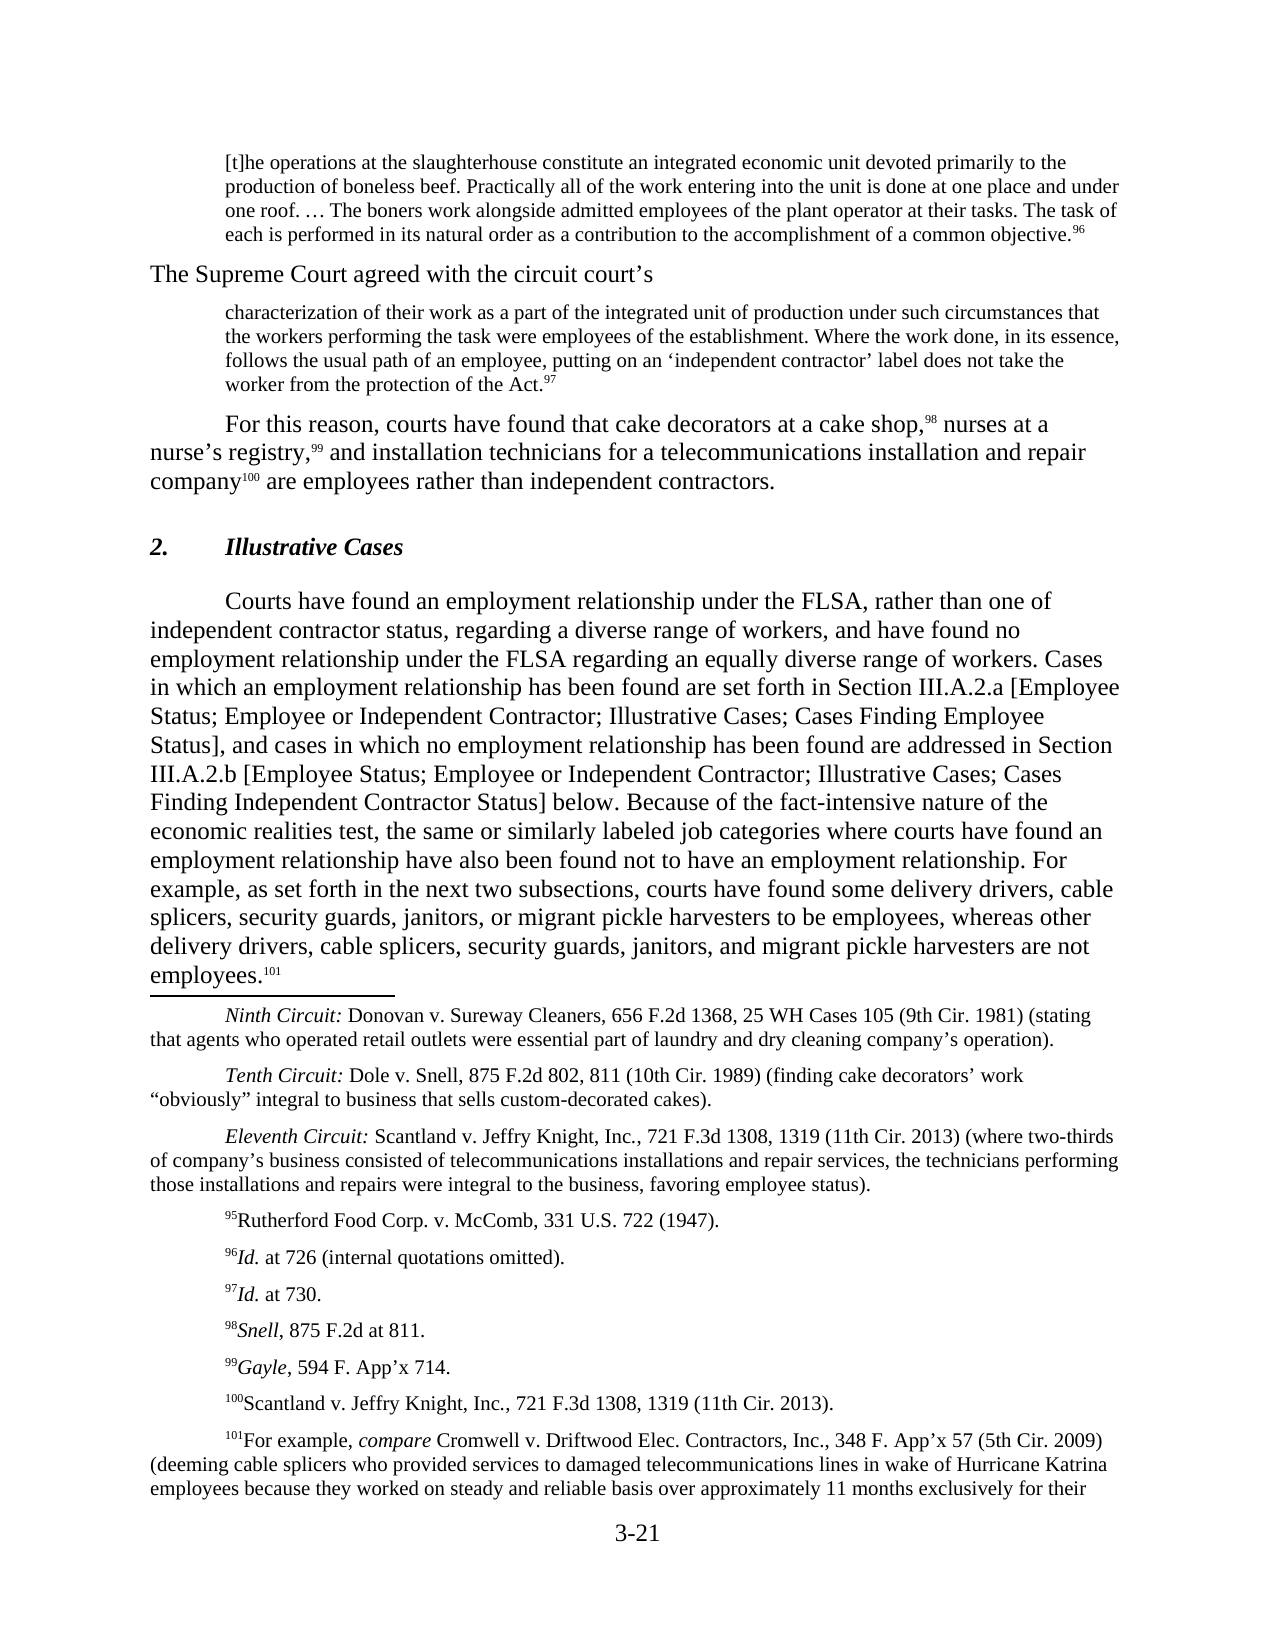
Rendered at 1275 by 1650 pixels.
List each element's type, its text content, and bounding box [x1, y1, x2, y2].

text [t]he operations at the slaughterhouse constitute an integrated economic unit devoted primarily to the production of boneless beef. Practically all of the work entering into the unit is done at one place and under one roof. … The boners work alongside admitted employees of the plant operator at their tasks. The task of each is performed in its natural order as a contribution to the accomplishment of a common objective. [225, 150, 1125, 246]
text 2. Illustrative Cases [150, 532, 1125, 561]
text The Supreme Court agreed with the circuit court’s [150, 259, 1125, 287]
text Courts have found an employment relationship under the FLSA, rather than one of independent contractor status, regarding a diverse range of workers, and have found no employment relationship under the FLSA regarding an equally diverse range of workers. Cases in which an employment relationship has been found are set forth in Section III.A.2.a [Employee Status; Employee or Independent Contractor; Illustrative Cases; Cases Finding Employee Status], and cases in which no employment relationship has been found are addressed in Section III.A.2.b [Employee Status; Employee or Independent Contractor; Illustrative Cases; Cases Finding Independent Contractor Status] below. Because of the fact-intensive nature of the economic realities test, the same or similarly labeled job categories where courts have found an employment relationship have also been found not to have an employment relationship. For example, as set forth in the next two subsections, courts have found some delivery drivers, cable splicers, security guards, janitors, or migrant pickle harvesters to be employees, whereas other delivery drivers, cable splicers, security guards, janitors, and migrant pickle harvesters are not employees. [150, 586, 1125, 989]
text characterization of their work as a part of the integrated unit of production under such circumstances that the workers performing the task were employees of the establishment. Where the work done, in its essence, follows the usual path of an employee, putting on an ‘independent contractor’ label does not take the worker from the protection of the Act. [225, 300, 1125, 396]
text For this reason, courts have found that cake decorators at a cake shop, nurses at a nurse’s registry, and installation technicians for a telecommunications installation and repair company are employees rather than independent contractors. [150, 409, 1125, 495]
